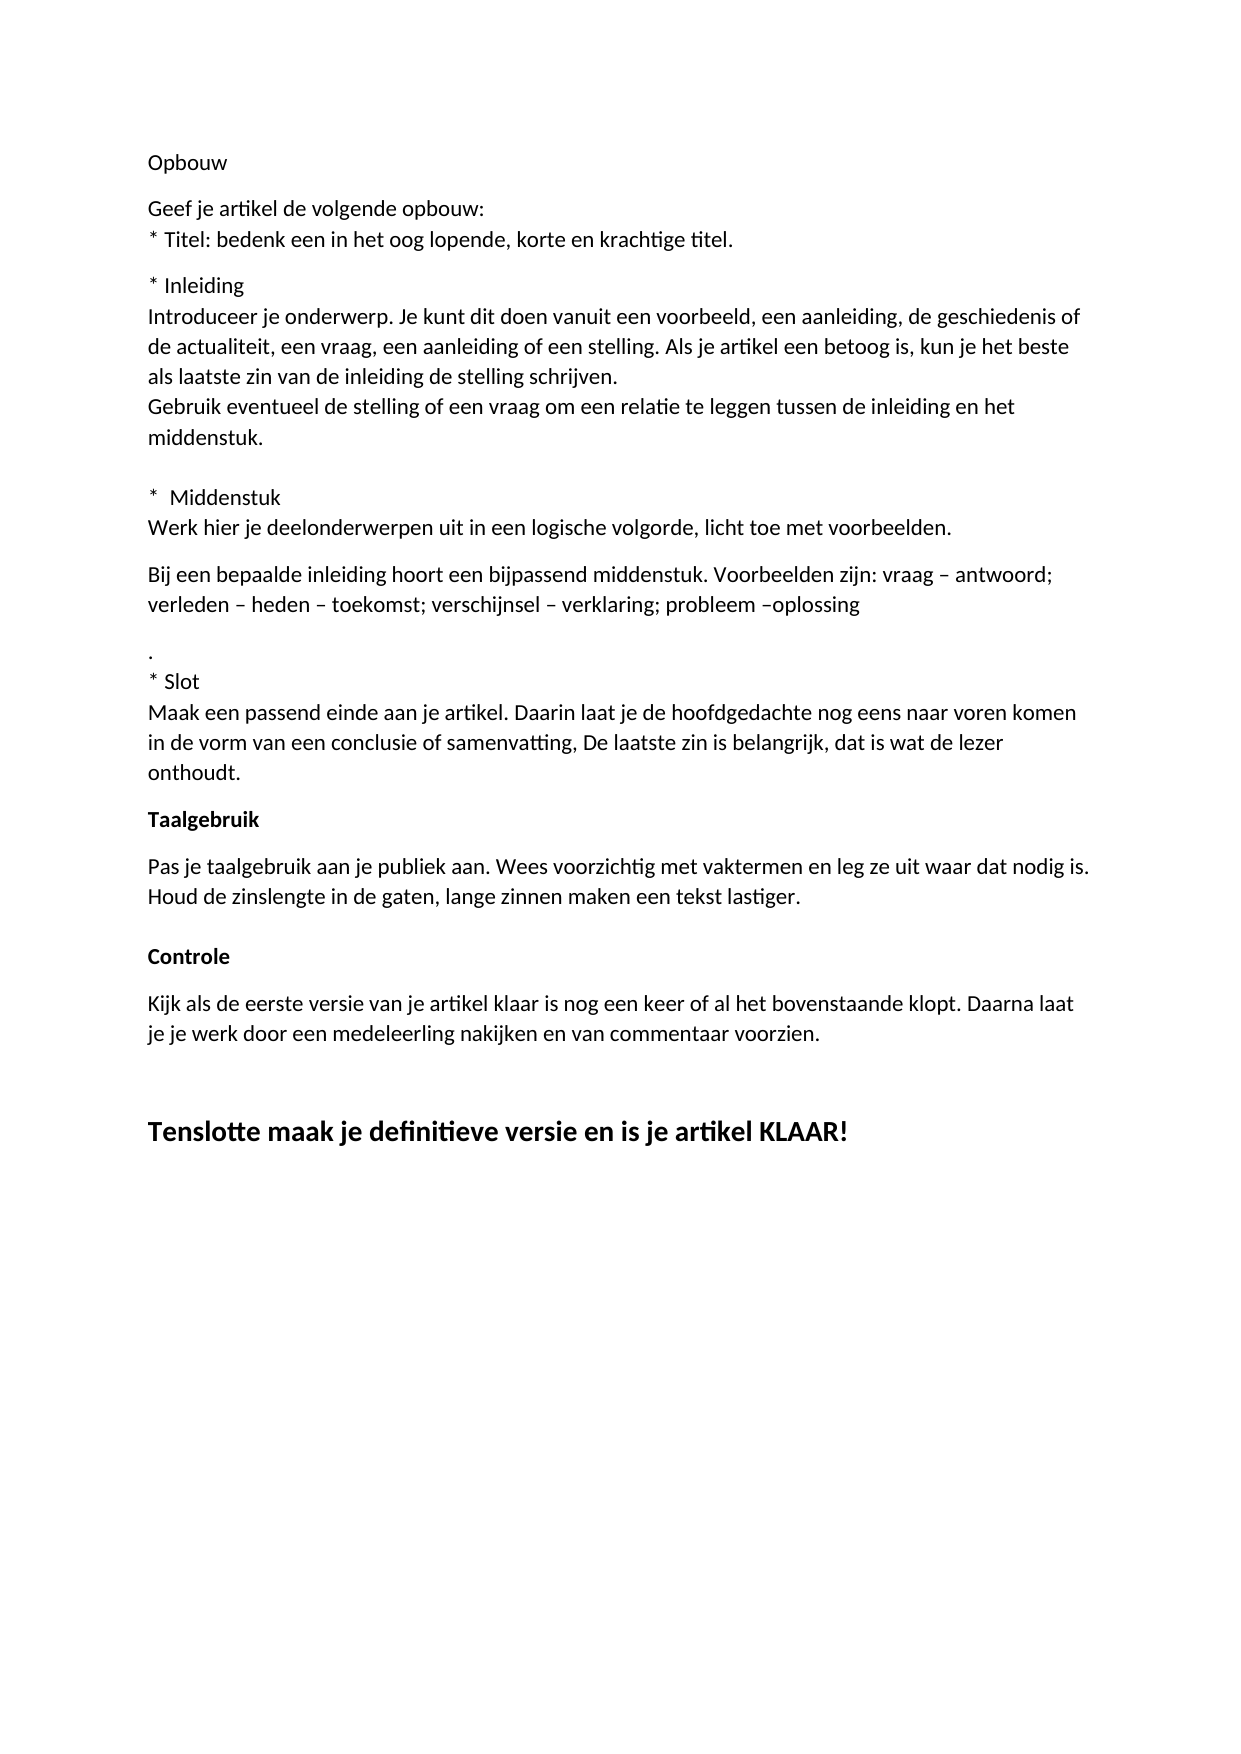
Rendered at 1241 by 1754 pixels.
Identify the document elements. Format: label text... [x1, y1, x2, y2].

text Geef je artikel de volgende opbouw: * Titel: bedenk een in het oog lopende, korte en krachtige titel. [148, 194, 1093, 253]
text Tenslotte maak je definitieve versie en is je artikel KLAAR! [148, 1113, 1093, 1149]
text . * Slot Maak een passend einde aan je artikel. Daarin laat je de hoofdgedachte nog eens naar voren komen in de vorm van een conclusie of samenvatting, De laatste zin is belangrijk, dat is wat de lezer onthoudt. [148, 637, 1093, 786]
text Kijk als de eerste versie van je artikel klaar is nog een keer of al het bovenstaande klopt. Daarna laat je je werk door een medeleerling nakijken en van commentaar voorzien. [148, 989, 1093, 1047]
text Taalgebruik [148, 805, 1093, 833]
text Pas je taalgebruik aan je publiek aan. Wees voorzichtig met vaktermen en leg ze uit waar dat nodig is. Houd de zinslengte in de gaten, lange zinnen maken een tekst lastiger. Controle [148, 852, 1093, 970]
text Opbouw [148, 148, 1093, 176]
text * Inleiding Introduceer je onderwerp. Je kunt dit doen vanuit een voorbeeld, een aanleiding, de geschiedenis of de actualiteit, een vraag, een aanleiding of een stelling. Als je artikel een betoog is, kun je het beste als laatste zin van de inleiding de stelling schrijven. Gebruik eventueel de stelling of een vraag om een relatie te leggen tussen de inleiding en het middenstuk. * Middenstuk Werk hier je deelonderwerpen uit in een logische volgorde, licht toe met voorbeelden. [148, 272, 1093, 541]
text Bij een bepaalde inleiding hoort een bijpassend middenstuk. Voorbeelden zijn: vraag – antwoord; verleden – heden – toekomst; verschijnsel – verklaring; probleem –oplossing [148, 560, 1093, 618]
